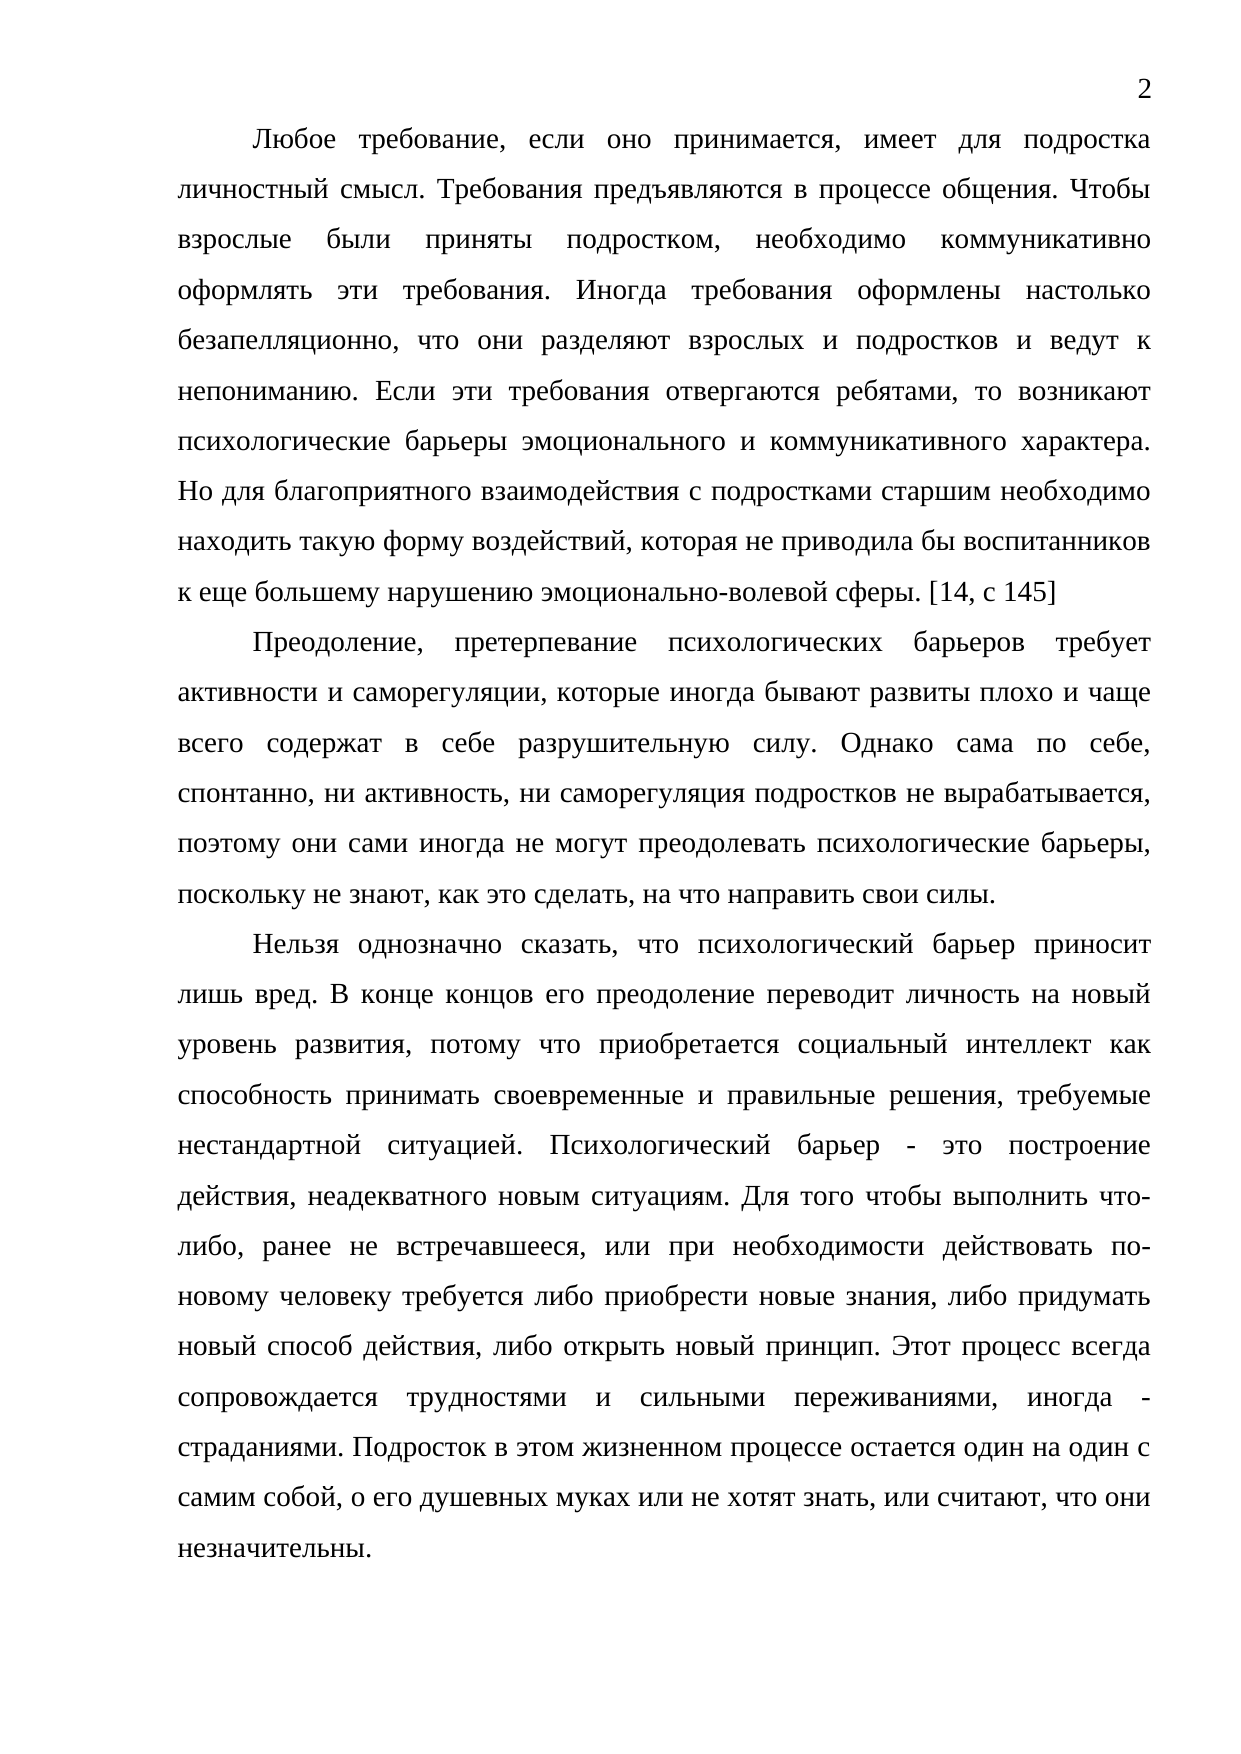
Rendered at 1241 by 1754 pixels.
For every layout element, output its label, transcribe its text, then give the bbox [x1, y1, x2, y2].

text Любое требование, если оно принимается, имеет для подростка личностный смысл. Требования предъявляются в процессе общения. Чтобы взрослые были приняты подростком, необходимо коммуникативно оформлять эти требования. Иногда требования оформлены настолько безапелляционно, что они разделяют взрослых и подростков и ведут к непониманию. Если эти требования отвергаются ребятами, то возникают психологические барьеры эмоционального и коммуникативного характера. Но для благоприятного взаимодействия с подростками старшим необходимо находить такую форму воздействий, которая не приводила бы воспитанников к еще большему нарушению эмоционально-волевой сферы. [14, c 145] [177, 121, 1152, 607]
text Преодоление, претерпевание психологических барьеров требует активности и саморегуляции, которые иногда бывают развиты плохо и чаще всего содержат в себе разрушительную силу. Однако сама по себе, спонтанно, ни активность, ни саморегуляция подростков не вырабатывается, поэтому они сами иногда не могут преодолевать психологические барьеры, поскольку не знают, как это сделать, на что направить свои силы. [177, 624, 1152, 909]
text Нельзя однозначно сказать, что психологический барьер приносит лишь вред. В конце концов его преодоление переводит личность на новый уровень развития, потому что приобретается социальный интеллект как способность принимать своевременные и правильные решения, требуемые нестандартной ситуацией. Психологический барьер - это построение действия, неадекватного новым ситуациям. Для того чтобы выполнить что-либо, ранее не встречавшееся, или при необходимости действовать по-новому человеку требуется либо приобрести новые знания, либо придумать новый способ действия, либо открыть новый принцип. Этот процесс всегда сопровождается трудностями и сильными переживаниями, иногда - страданиями. Подросток в этом жизненном процессе остается один на один с самим собой, о его душевных муках или не хотят знать, или считают, что они незначительны. [177, 926, 1152, 1563]
